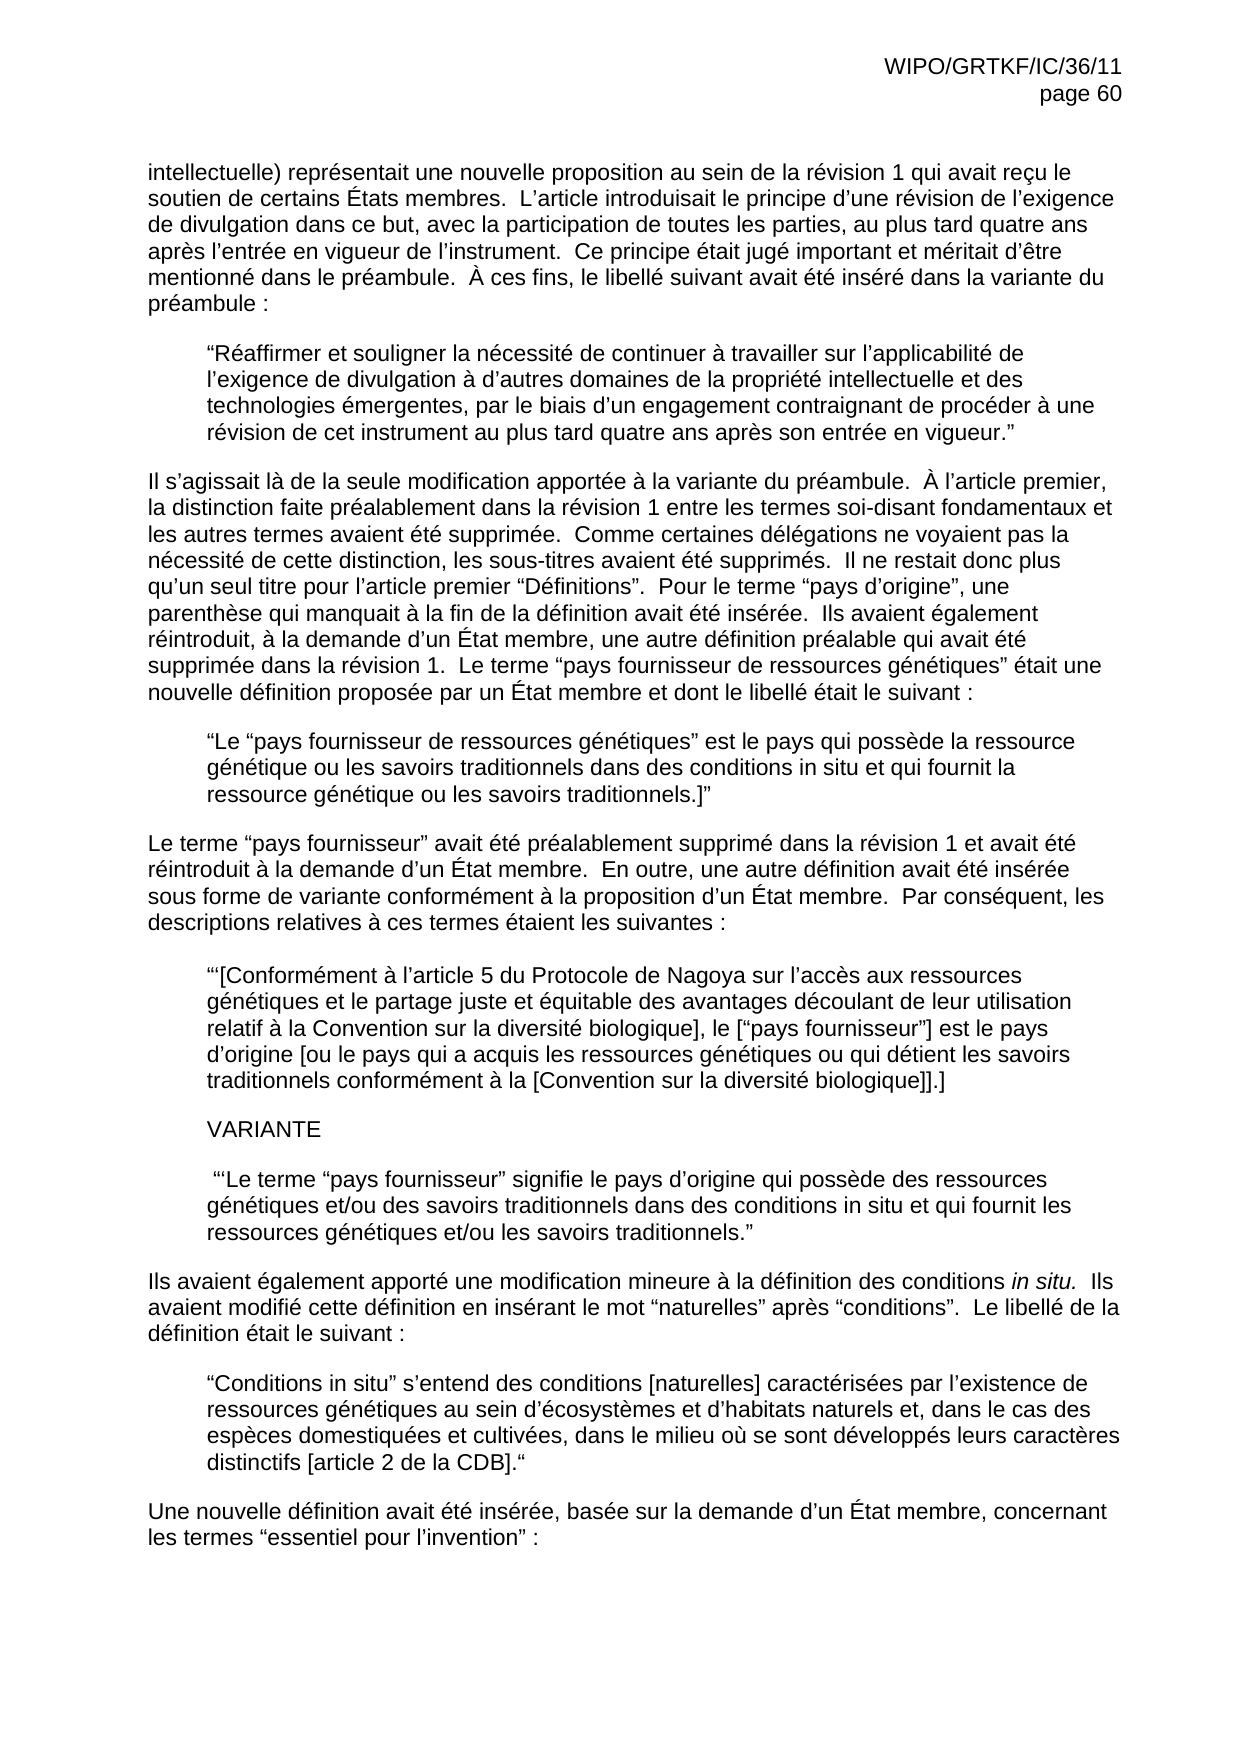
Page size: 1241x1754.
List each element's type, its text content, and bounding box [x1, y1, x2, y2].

text Le terme “pays fournisseur” avait été préalablement supprimé dans la révision 1 et avait été réintroduit à la demande d’un État membre. En outre, une autre définition avait été insérée sous forme de variante conformément à la proposition d’un État membre. Par conséquent, les descriptions relatives à ces termes étaient les suivantes : [148, 830, 1122, 935]
list “Réaffirmer et souligner la nécessité de continuer à travailler sur l’applicabilité de l’exigence de divulgation à d’autres domaines de la propriété intellectuelle et des technologies émergentes, par le biais d’un engagement contraignant de procéder à une révision de cet instrument au plus tard quatre ans après son entrée en vigueur.” [207, 339, 1122, 445]
list “Conditions in situ” s’entend des conditions [naturelles] caractérisées par l’existence de ressources génétiques au sein d’écosystèmes et d’habitats naturels et, dans le cas des espèces domestiquées et cultivées, dans le milieu où se sont développés leurs caractères distinctifs [article 2 de la CDB].“ [207, 1370, 1122, 1475]
list Une nouvelle définition avait été insérée, basée sur la demande d’un État membre, concernant les termes “essentiel pour l’invention” : [148, 1498, 1122, 1551]
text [148, 158, 1122, 317]
list “‘Le terme “pays fournisseur” signifie le pays d’origine qui possède des ressources génétiques et/ou des savoirs traditionnels dans des conditions in situ et qui fournit les ressources génétiques et/ou les savoirs traditionnels.” [207, 1166, 1122, 1245]
list VARIANTE [207, 1116, 1122, 1143]
list Ils avaient également apporté une modification mineure à la définition des conditions in situ. Ils avaient modifié cette définition en insérant le mot “naturelles” après “conditions”. Le libellé de la définition était le suivant : [148, 1268, 1122, 1347]
list Il s’agissait là de la seule modification apportée à la variante du préambule. À l’article premier, la distinction faite préalablement dans la révision 1 entre les termes soi-disant fondamentaux et les autres termes avaient été supprimée. Comme certaines délégations ne voyaient pas la nécessité de cette distinction, les sous-titres avaient été supprimés. Il ne restait donc plus qu’un seul titre pour l’article premier “Définitions”. Pour le terme “pays d’origine”, une parenthèse qui manquait à la fin de la définition avait été insérée. Ils avaient également réintroduit, à la demande d’un État membre, une autre définition préalable qui avait été supprimée dans la révision 1. Le terme “pays fournisseur de ressources génétiques” était une nouvelle définition proposée par un État membre et dont le libellé était le suivant : [148, 468, 1122, 705]
list “‘[Conformément à l’article 5 du Protocole de Nagoya sur l’accès aux ressources génétiques et le partage juste et équitable des avantages découlant de leur utilisation relatif à la Convention sur la diversité biologique], le [“pays fournisseur”] est le pays d’origine [ou le pays qui a acquis les ressources génétiques ou qui détient les savoirs traditionnels conformément à la [Convention sur la diversité biologique]].] [207, 962, 1122, 1093]
list “Le “pays fournisseur de ressources génétiques” est le pays qui possède la ressource génétique ou les savoirs traditionnels dans des conditions in situ et qui fournit la ressource génétique ou les savoirs traditionnels.]” [207, 728, 1122, 807]
